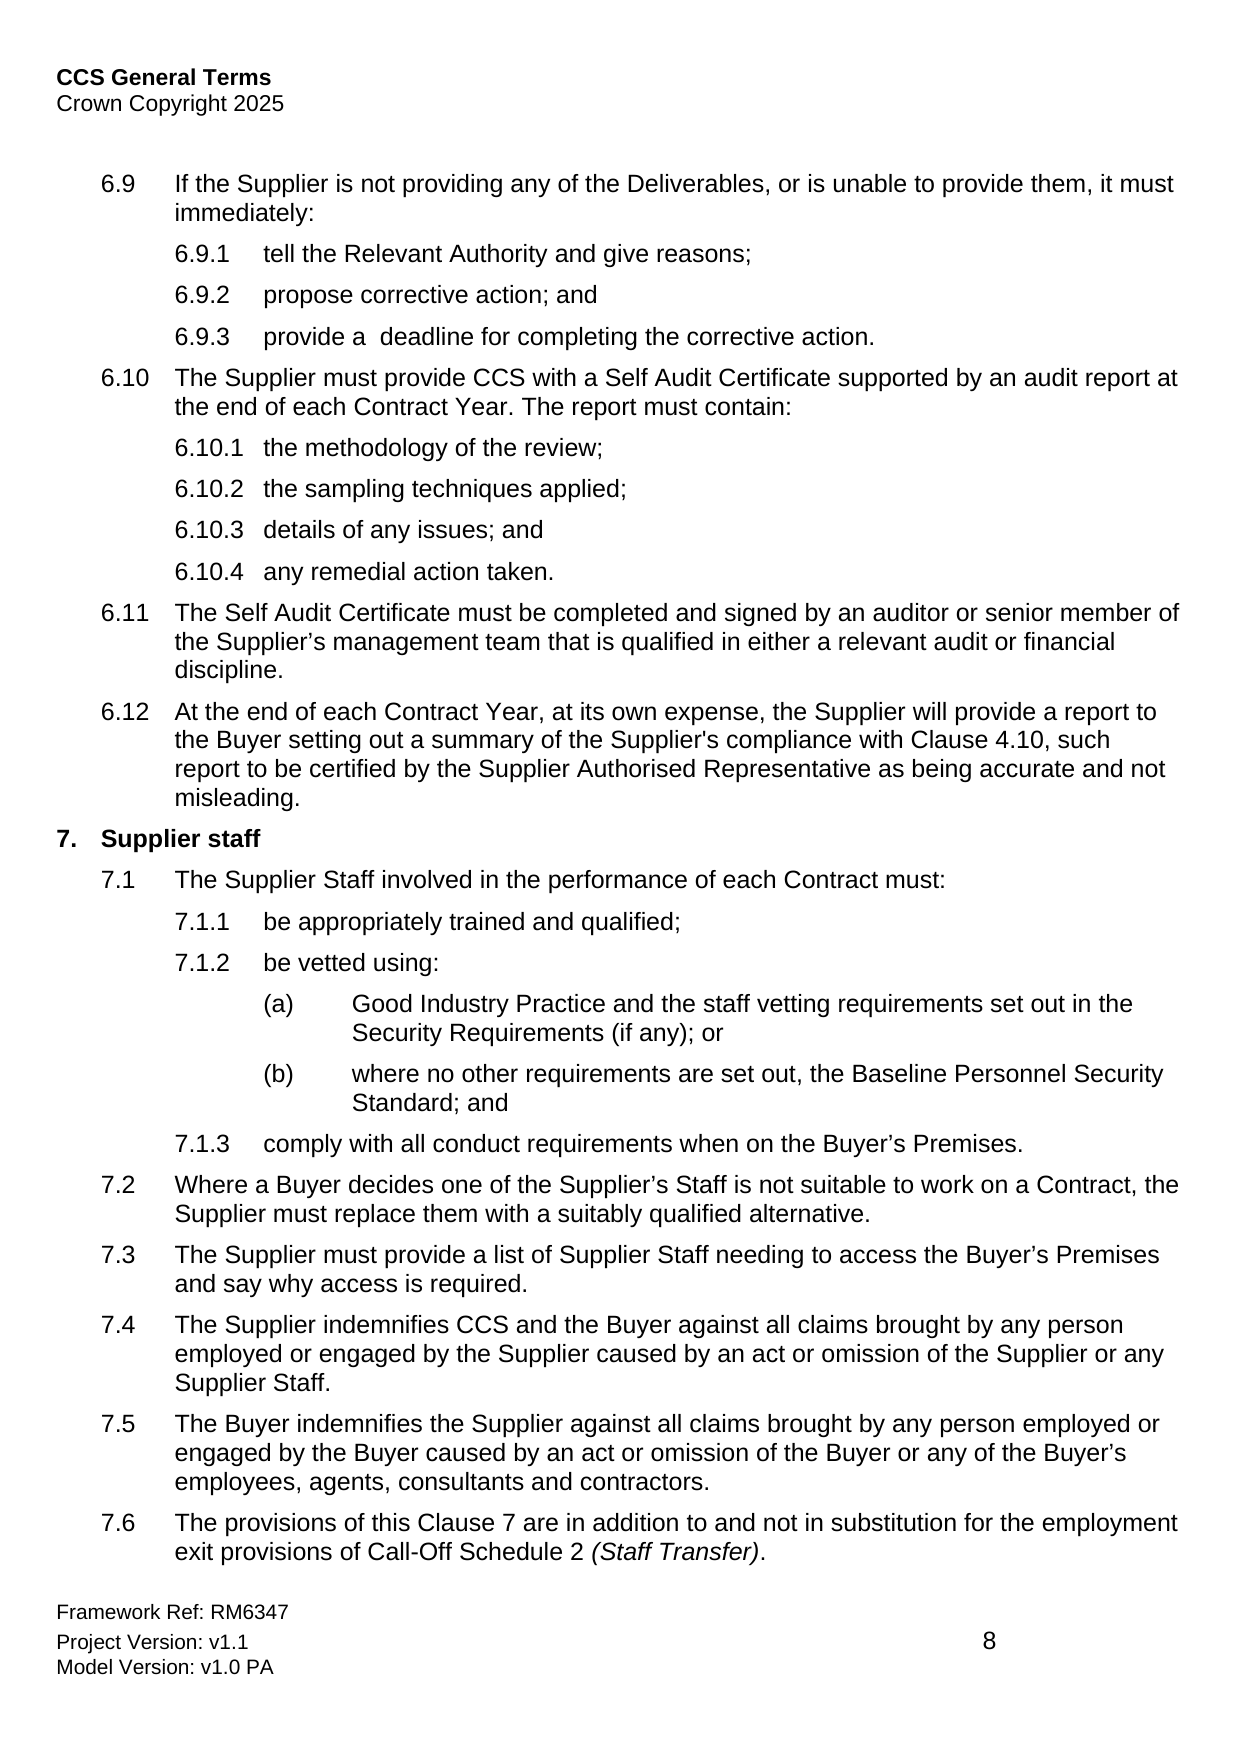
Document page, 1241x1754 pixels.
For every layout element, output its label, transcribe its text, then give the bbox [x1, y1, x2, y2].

list The Self Audit Certificate must be completed and signed by an auditor or senior member of the Supplier’s management team that is qualified in either a relevant audit or financial discipline. [101, 598, 1181, 684]
list be vetted using: [174, 948, 1181, 977]
list the sampling techniques applied; [174, 474, 1181, 503]
list the methodology of the review; [174, 433, 1181, 462]
list Where a Buyer decides one of the Supplier’s Staff is not suitable to work on a Contract, the Supplier must replace them with a suitably qualified alternative. [101, 1171, 1181, 1228]
list any remedial action taken. [174, 557, 1181, 586]
list The Supplier must provide CCS with a Self Audit Certificate supported by an audit report at the end of each Contract Year. The report must contain: [101, 363, 1181, 421]
list provide a deadline for completing the corrective action. [174, 322, 1181, 351]
list The Supplier must provide a list of Supplier Staff needing to access the Buyer’s Premises and say why access is required. [101, 1241, 1181, 1298]
list propose corrective action; and [174, 281, 1181, 309]
list comply with all conduct requirements when on the Buyer’s Premises. [174, 1129, 1181, 1158]
list At the end of each Contract Year, at its own expense, the Supplier will provide a report to the Buyer setting out a summary of the Supplier's compliance with Clause 4.10, such report to be certified by the Supplier Authorised Representative as being accurate and not misleading. [101, 697, 1181, 812]
list The provisions of this Clause 7 are in addition to and not in substitution for the employment exit provisions of Call-Off Schedule 2 (Staff Transfer). [101, 1508, 1181, 1566]
list The Supplier indemnifies CCS and the Buyer against all claims brought by any person employed or engaged by the Supplier caused by an act or omission of the Supplier or any Supplier Staff. [101, 1311, 1181, 1397]
list be appropriately trained and qualified; [174, 907, 1181, 936]
list where no other requirements are set out, the Baseline Personnel Security Standard; and [263, 1059, 1181, 1117]
list If the Supplier is not providing any of the Deliverables, or is unable to provide them, it must immediately: [101, 169, 1181, 227]
list tell the Relevant Authority and give reasons; [174, 239, 1181, 268]
list The Supplier Staff involved in the performance of each Contract must: [101, 866, 1181, 894]
list The Buyer indemnifies the Supplier against all claims brought by any person employed or engaged by the Buyer caused by an act or omission of the Buyer or any of the Buyer’s employees, agents, consultants and contractors. [101, 1409, 1181, 1496]
list Good Industry Practice and the staff vetting requirements set out in the Security Requirements (if any); or [263, 989, 1181, 1047]
list Supplier staff [56, 824, 1181, 853]
list details of any issues; and [174, 516, 1181, 544]
